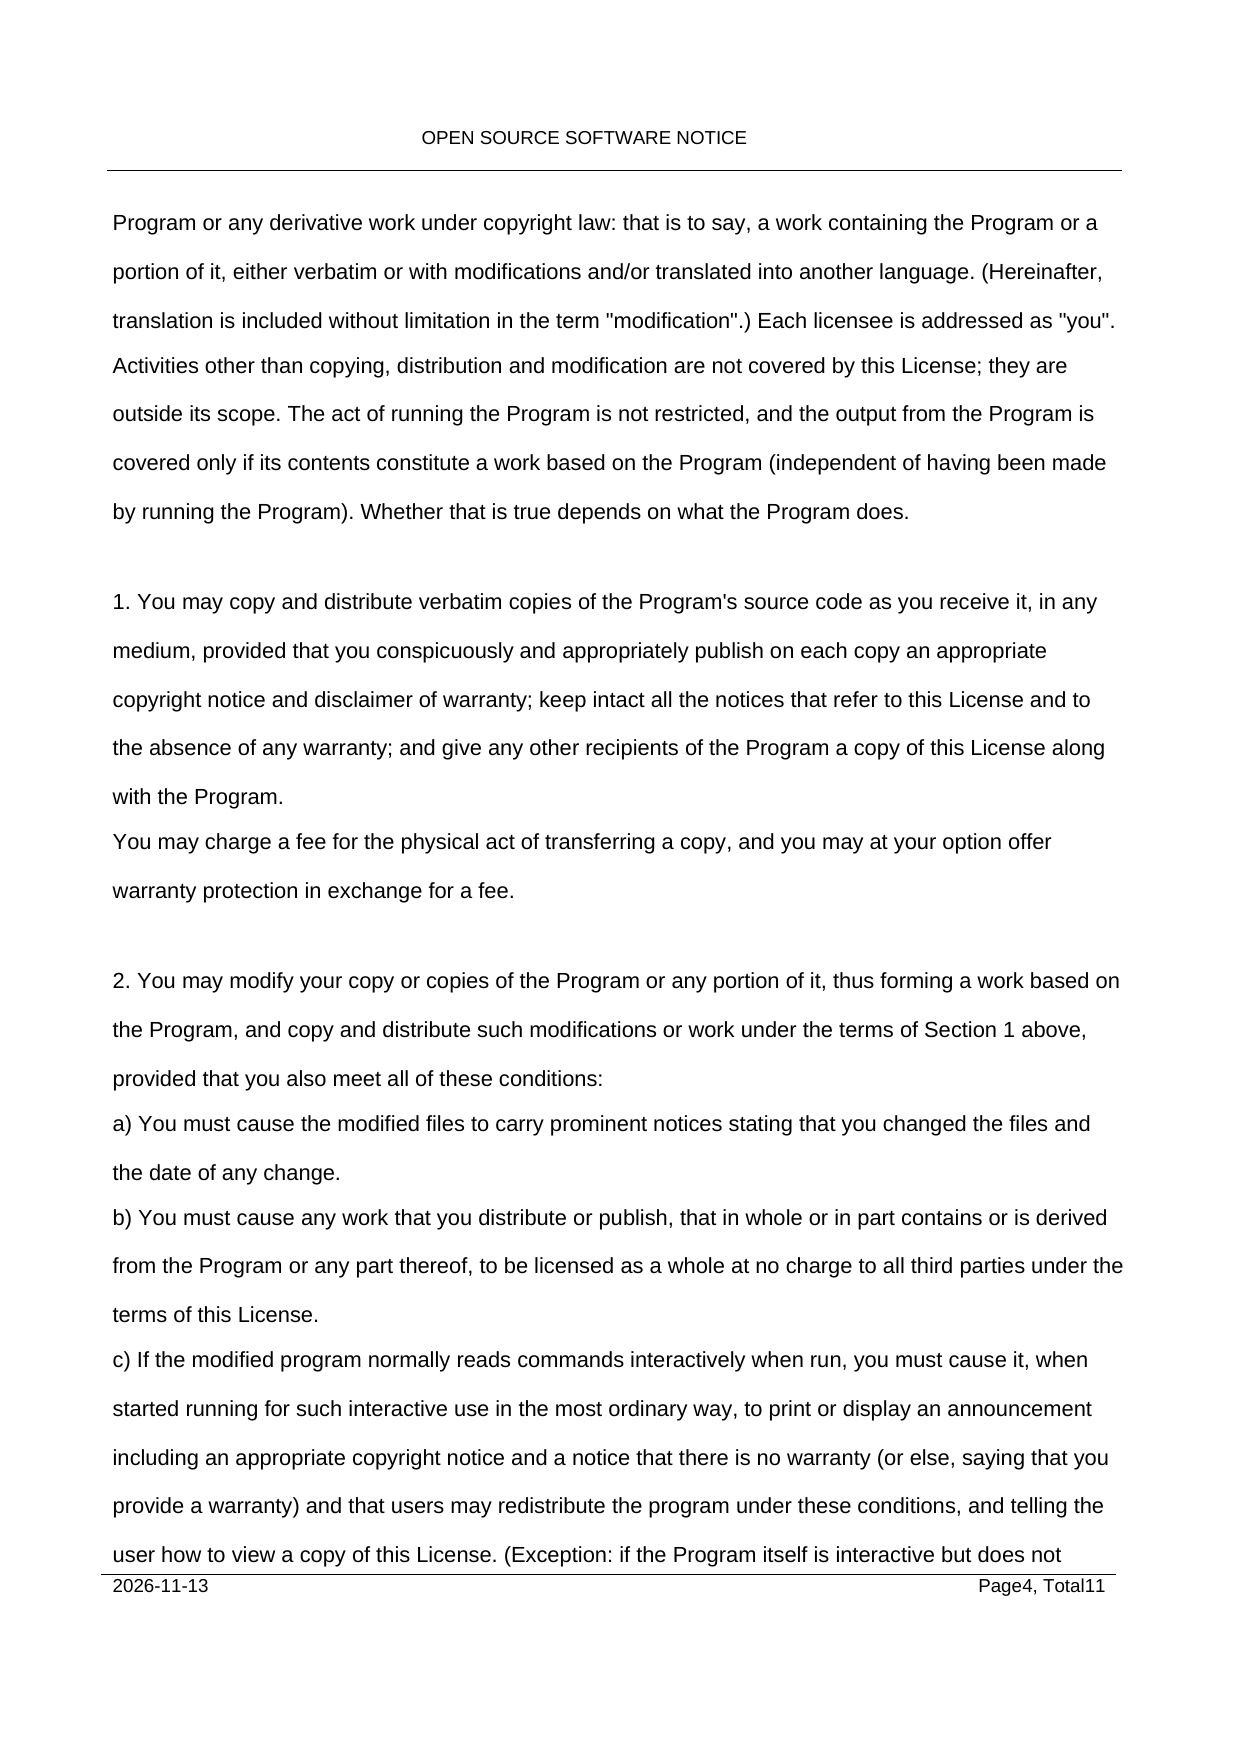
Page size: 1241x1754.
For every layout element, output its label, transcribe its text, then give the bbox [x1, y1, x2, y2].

text You may charge a fee for the physical act of transferring a copy, and you may at your option offer warranty protection in exchange for a fee. [112, 826, 1128, 907]
text 2. You may modify your copy or copies of the Program or any portion of it, thus forming a work based on the Program, and copy and distribute such modifications or work under the terms of Section 1 above, provided that you also meet all of these conditions: [112, 964, 1128, 1094]
text 1. You may copy and distribute verbatim copies of the Program's source code as you receive it, in any medium, provided that you conspicuously and appropriately publish on each copy an appropriate copyright notice and disclaimer of warranty; keep intact all the notices that refer to this License and to the absence of any warranty; and give any other recipients of the Program a copy of this License along with the Program. [112, 585, 1128, 813]
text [112, 206, 1128, 336]
text Activities other than copying, distribution and modification are not covered by this License; they are outside its scope. The act of running the Program is not restricted, and the output from the Program is covered only if its contents constitute a work based on the Program (independent of having been made by running the Program). Whether that is true depends on what the Program does. [112, 349, 1128, 528]
text b) You must cause any work that you distribute or publish, that in whole or in part contains or is derived from the Program or any part thereof, to be licensed as a whole at no charge to all third parties under the terms of this License. [112, 1201, 1128, 1331]
text a) You must cause the modified files to carry prominent notices stating that you changed the files and the date of any change. [112, 1107, 1128, 1188]
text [112, 1343, 1128, 1571]
